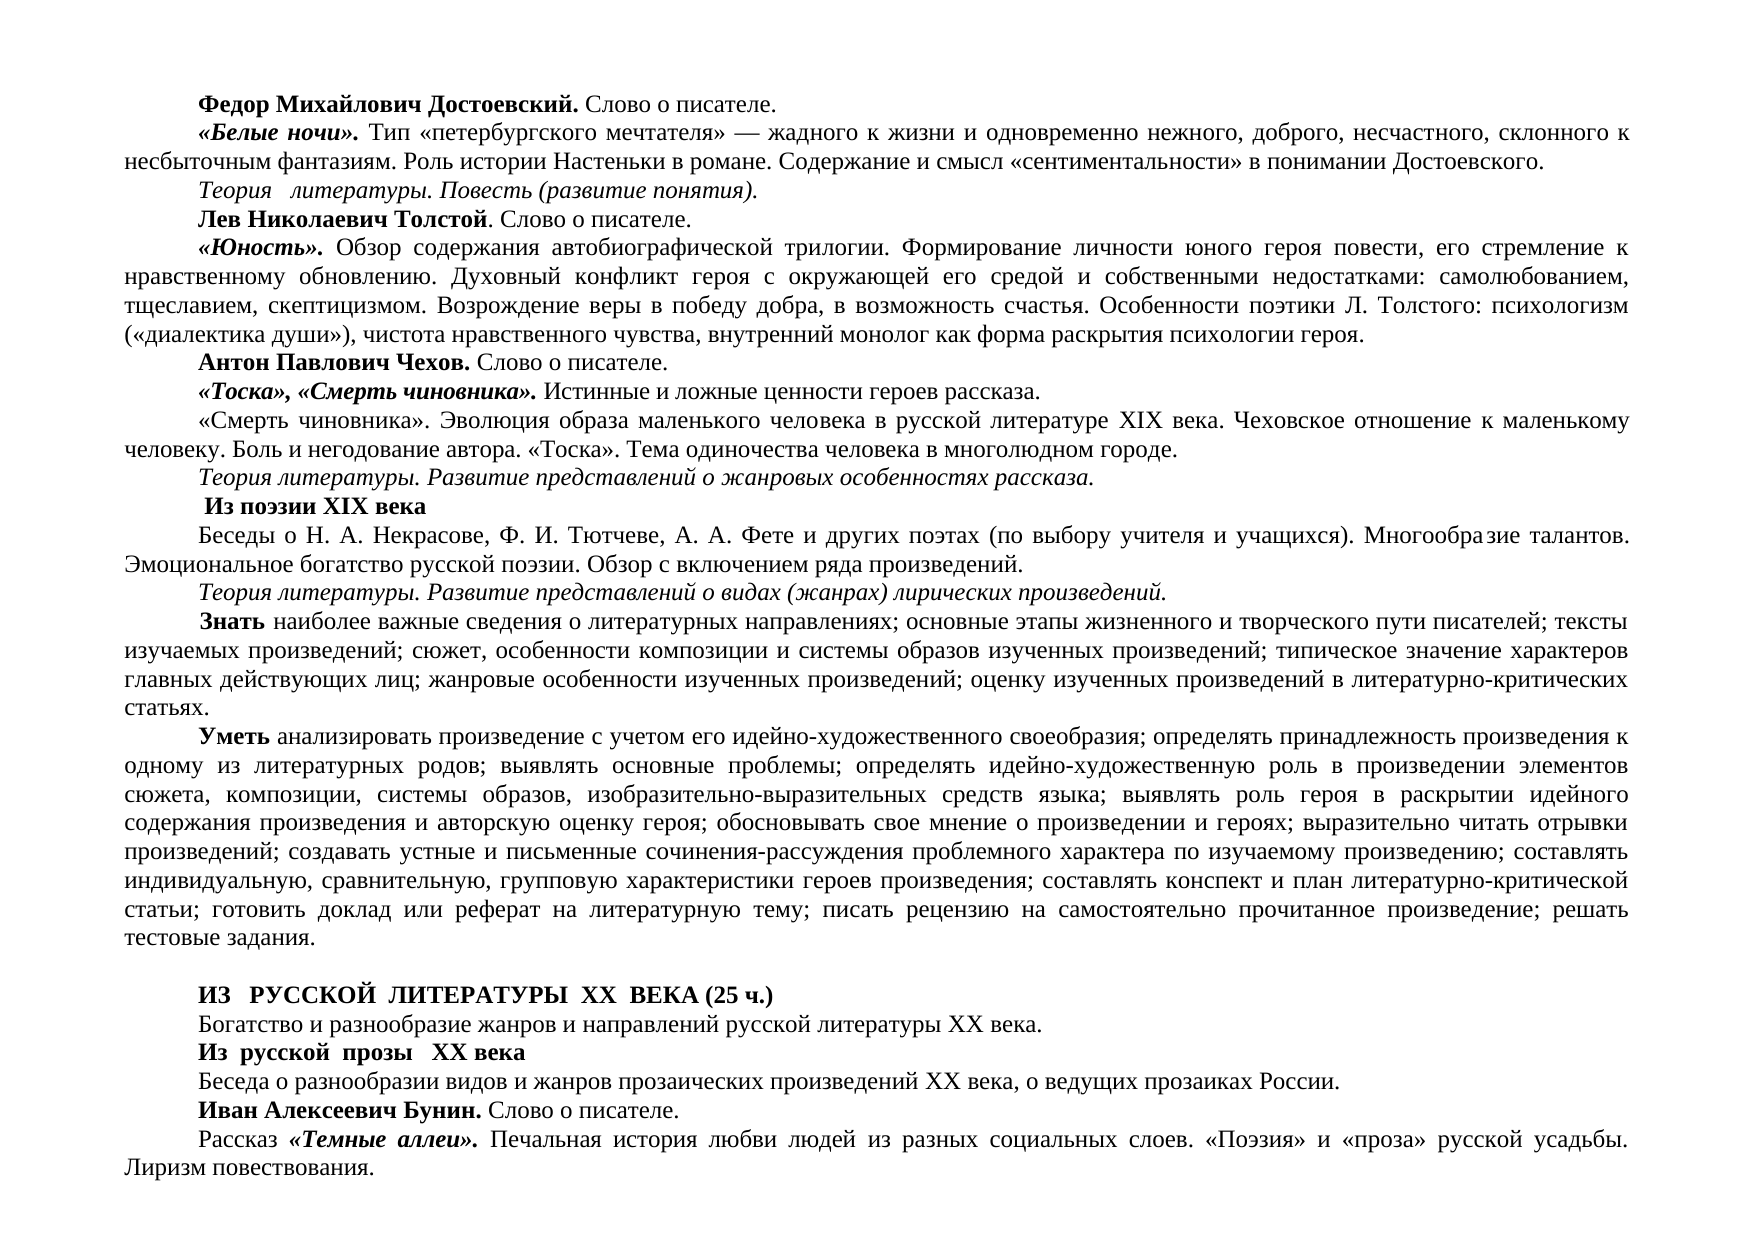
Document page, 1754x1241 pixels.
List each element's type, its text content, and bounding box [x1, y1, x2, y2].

text «Смерть чиновника». Эволюция образа маленького человека в русской литературе XIX века. Чеховское отношение к маленькому человеку. Боль и негодование автора. «Тоска». Тема одиночества человека в многолюдном городе. [124, 405, 1630, 462]
text Теория литературы. Повесть (развитие понятия). [124, 175, 1630, 204]
text Беседы о Н. А. Некрасове, Ф. И. Тютчеве, А. А. Фете и других поэтах (по выбору учителя и учащихся). Многообразие талантов. Эмоциональное богатство русской поэзии. Обзор с включением ряда произведений. [124, 520, 1630, 577]
text Из поэзии XIX века [124, 491, 1630, 520]
text Теория литературы. Развитие представлений о видах (жанрах) лирических произведений. [124, 577, 1630, 606]
text Уметь анализировать произведение с учетом его идейно-художественного своеобразия; определять принадлежность произведения к одному из литературных родов; выявлять основные проблемы; определять идейно-художественную роль в произведении элементов сюжета, композиции, системы образов, изобразительно-выразительных средств языка; выявлять роль героя в раскрытии идейного содержания произведения и авторскую оценку героя; обосновывать свое мнение о произведении и героях; выразительно читать отрывки произведений; создавать устные и письменные сочинения-рассуждения проблемного характера по изучаемому произведению; составлять индивидуальную, сравнительную, групповую характеристики героев произведения; составлять конспект и план литературно-критической статьи; готовить доклад или реферат на литературную тему; писать рецензию на самостоятельно прочитанное произведение; решать тестовые задания. [124, 721, 1630, 951]
text Беседа о разнообразии видов и жанров прозаических произведений XX века, о ведущих прозаиках России. [124, 1066, 1630, 1095]
text «Тоска», «Смерть чиновника». Истинные и ложные ценности героев рассказа. [124, 376, 1630, 405]
text Лев Николаевич Толстой. Слово о писателе. [124, 204, 1630, 232]
text Знать наиболее важные сведения о литературных направлениях; основные этапы жизненного и творческого пути писателей; тексты изучаемых произведений; сюжет, особенности композиции и системы образов изученных произведений; типическое значение характеров главных действующих лиц; жанровые особенности изученных произведений; оценку изученных произведений в литературно-критических статьях. [124, 606, 1630, 721]
text Из русской прозы XX века [124, 1037, 1630, 1066]
text «Юность». Обзор содержания автобиографической трилогии. Формирование личности юного героя повести, его стремление к нравственному обновлению. Духовный конфликт героя с окружающей его средой и собственными недостатками: самолюбованием, тщеславием, скептицизмом. Возрождение веры в победу добра, в возможность счастья. Особенности поэтики Л. Толстого: психологизм («диалектика души»), чистота нравственного чувства, внутренний монолог как форма раскрытия психологии героя. [124, 232, 1630, 347]
text «Белые ночи». Тип «петербургского мечтателя» — жадного к жизни и одновременно нежного, доброго, несчастного, склонного к несбыточным фантазиям. Роль истории Настеньки в романе. Содержание и смысл «сентиментальности» в понимании Достоевского. [124, 117, 1630, 175]
text Богатство и разнообразие жанров и направлений русской литературы XX века. [124, 1009, 1630, 1037]
text Антон Павлович Чехов. Слово о писателе. [124, 347, 1630, 376]
text Теория литературы. Развитие представлений о жанровых особенностях рассказа. [124, 462, 1630, 491]
text Рассказ «Темные аллеи». Печальная история любви людей из разных социальных слоев. «Поэзия» и «проза» русской усадьбы. Лиризм повествования. [124, 1124, 1630, 1181]
text Иван Алексеевич Бунин. Слово о писателе. [124, 1095, 1630, 1124]
text Федор Михайлович Достоевский. Слово о писателе. [124, 89, 1630, 117]
text ИЗ РУССКОЙ ЛИТЕРАТУРЫ XX ВЕКА (25 ч.) [124, 980, 1630, 1009]
